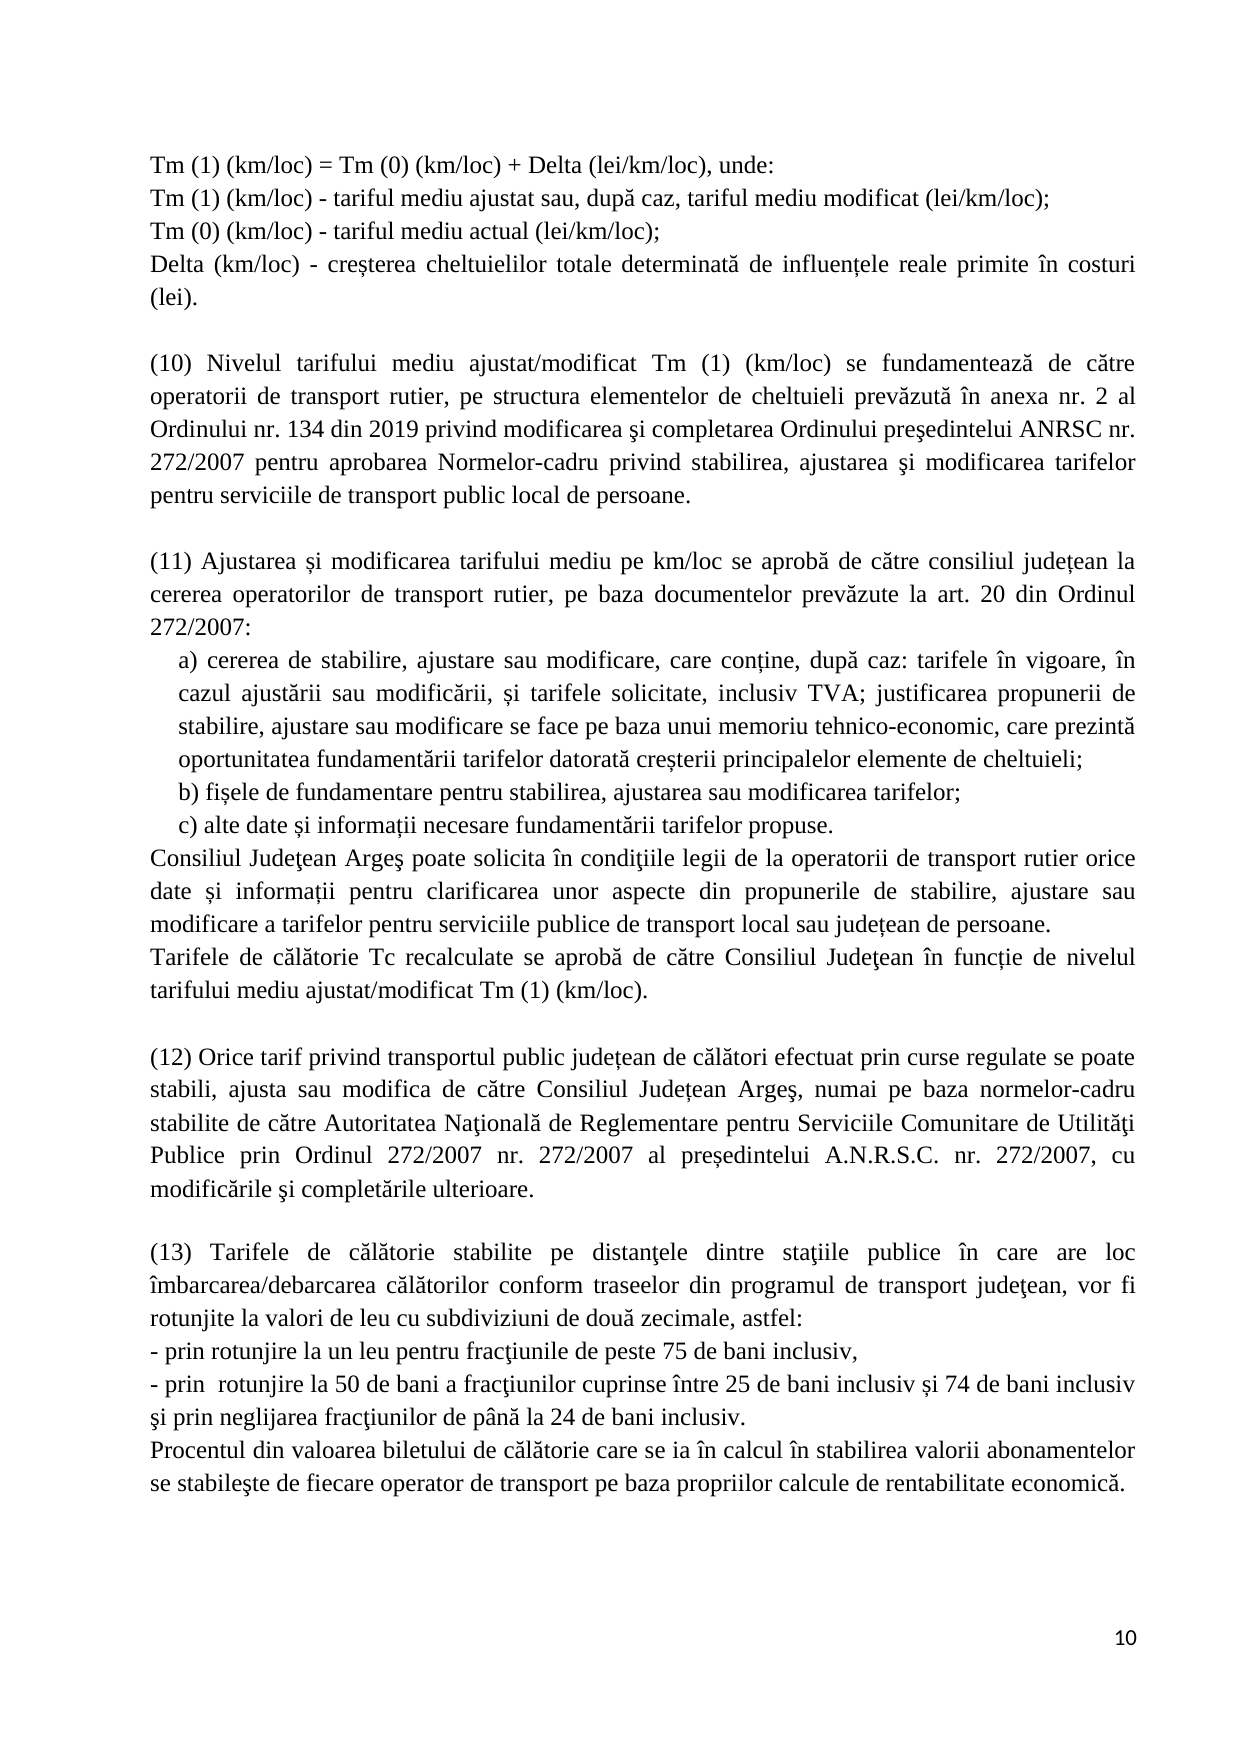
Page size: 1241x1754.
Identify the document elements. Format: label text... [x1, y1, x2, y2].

text c) alte date și informații necesare fundamentării tarifelor propuse. [178, 810, 1137, 839]
text Tm (0) (km/loc) - tariful mediu actual (lei/km/loc); [150, 216, 1137, 245]
text b) fișele de fundamentare pentru stabilirea, ajustarea sau modificarea tarifelor; [178, 777, 1137, 806]
text Tarifele de călătorie Tc recalculate se aprobă de către Consiliul Judeţean în funcție de nivelul tarifului mediu ajustat/modificat Tm (1) (km/loc). [150, 942, 1137, 1004]
text (12) Orice tarif privind transportul public județean de călători efectuat prin curse regulate se poate stabili, ajusta sau modifica de către Consiliul Județean Argeş, numai pe baza normelor-cadru stabilite de către Autoritatea Naţională de Reglementare pentru Serviciile Comunitare de Utilităţi Publice prin Ordinul 272/2007 nr. 272/2007 al președintelui A.N.R.S.C. nr. 272/2007, cu modificările şi completările ulterioare. [150, 1042, 1137, 1202]
text a) cererea de stabilire, ajustare sau modificare, care conține, după caz: tarifele în vigoare, în cazul ajustării sau modificării, și tarifele solicitate, inclusiv TVA; justificarea propunerii de stabilire, ajustare sau modificare se face pe baza unui memoriu tehnico-economic, care prezintă oportunitatea fundamentării tarifelor datorată creșterii principalelor elemente de cheltuieli; [178, 645, 1137, 773]
text Tm (1) (km/loc) = Tm (0) (km/loc) + Delta (lei/km/loc), unde: [150, 150, 1137, 179]
text - prin rotunjire la 50 de bani a fracţiunilor cuprinse între 25 de bani inclusiv și 74 de bani inclusiv şi prin neglijarea fracţiunilor de până la 24 de bani inclusiv. [150, 1369, 1137, 1431]
text (11) Ajustarea și modificarea tarifului mediu pe km/loc se aprobă de către consiliul județean la cererea operatorilor de transport rutier, pe baza documentelor prevăzute la art. 20 din Ordinul 272/2007: [150, 546, 1137, 641]
text Procentul din valoarea biletului de călătorie care se ia în calcul în stabilirea valorii abonamentelor se stabileşte de fiecare operator de transport pe baza propriilor calcule de rentabilitate economică. [150, 1435, 1137, 1497]
text - prin rotunjire la un leu pentru fracţiunile de peste 75 de bani inclusiv, [150, 1336, 1137, 1365]
text (13) Tarifele de călătorie stabilite pe distanţele dintre staţiile publice în care are loc îmbarcarea/debarcarea călătorilor conform traseelor din programul de transport judeţean, vor fi rotunjite la valori de leu cu subdiviziuni de două zecimale, astfel: [150, 1237, 1137, 1332]
text Delta (km/loc) - creșterea cheltuielilor totale determinată de influențele reale primite în costuri (lei). [150, 249, 1137, 311]
text (10) Nivelul tarifului mediu ajustat/modificat Tm (1) (km/loc) se fundamentează de către operatorii de transport rutier, pe structura elementelor de cheltuieli prevăzută în anexa nr. 2 al Ordinului nr. 134 din 2019 privind modificarea şi completarea Ordinului preşedintelui ANRSC nr. 272/2007 pentru aprobarea Normelor-cadru privind stabilirea, ajustarea şi modificarea tarifelor pentru serviciile de transport public local de persoane. [150, 348, 1137, 509]
text Tm (1) (km/loc) - tariful mediu ajustat sau, după caz, tariful mediu modificat (lei/km/loc); [150, 183, 1137, 212]
text Consiliul Judeţean Argeş poate solicita în condiţiile legii de la operatorii de transport rutier orice date și informații pentru clarificarea unor aspecte din propunerile de stabilire, ajustare sau modificare a tarifelor pentru serviciile publice de transport local sau județean de persoane. [150, 843, 1137, 938]
